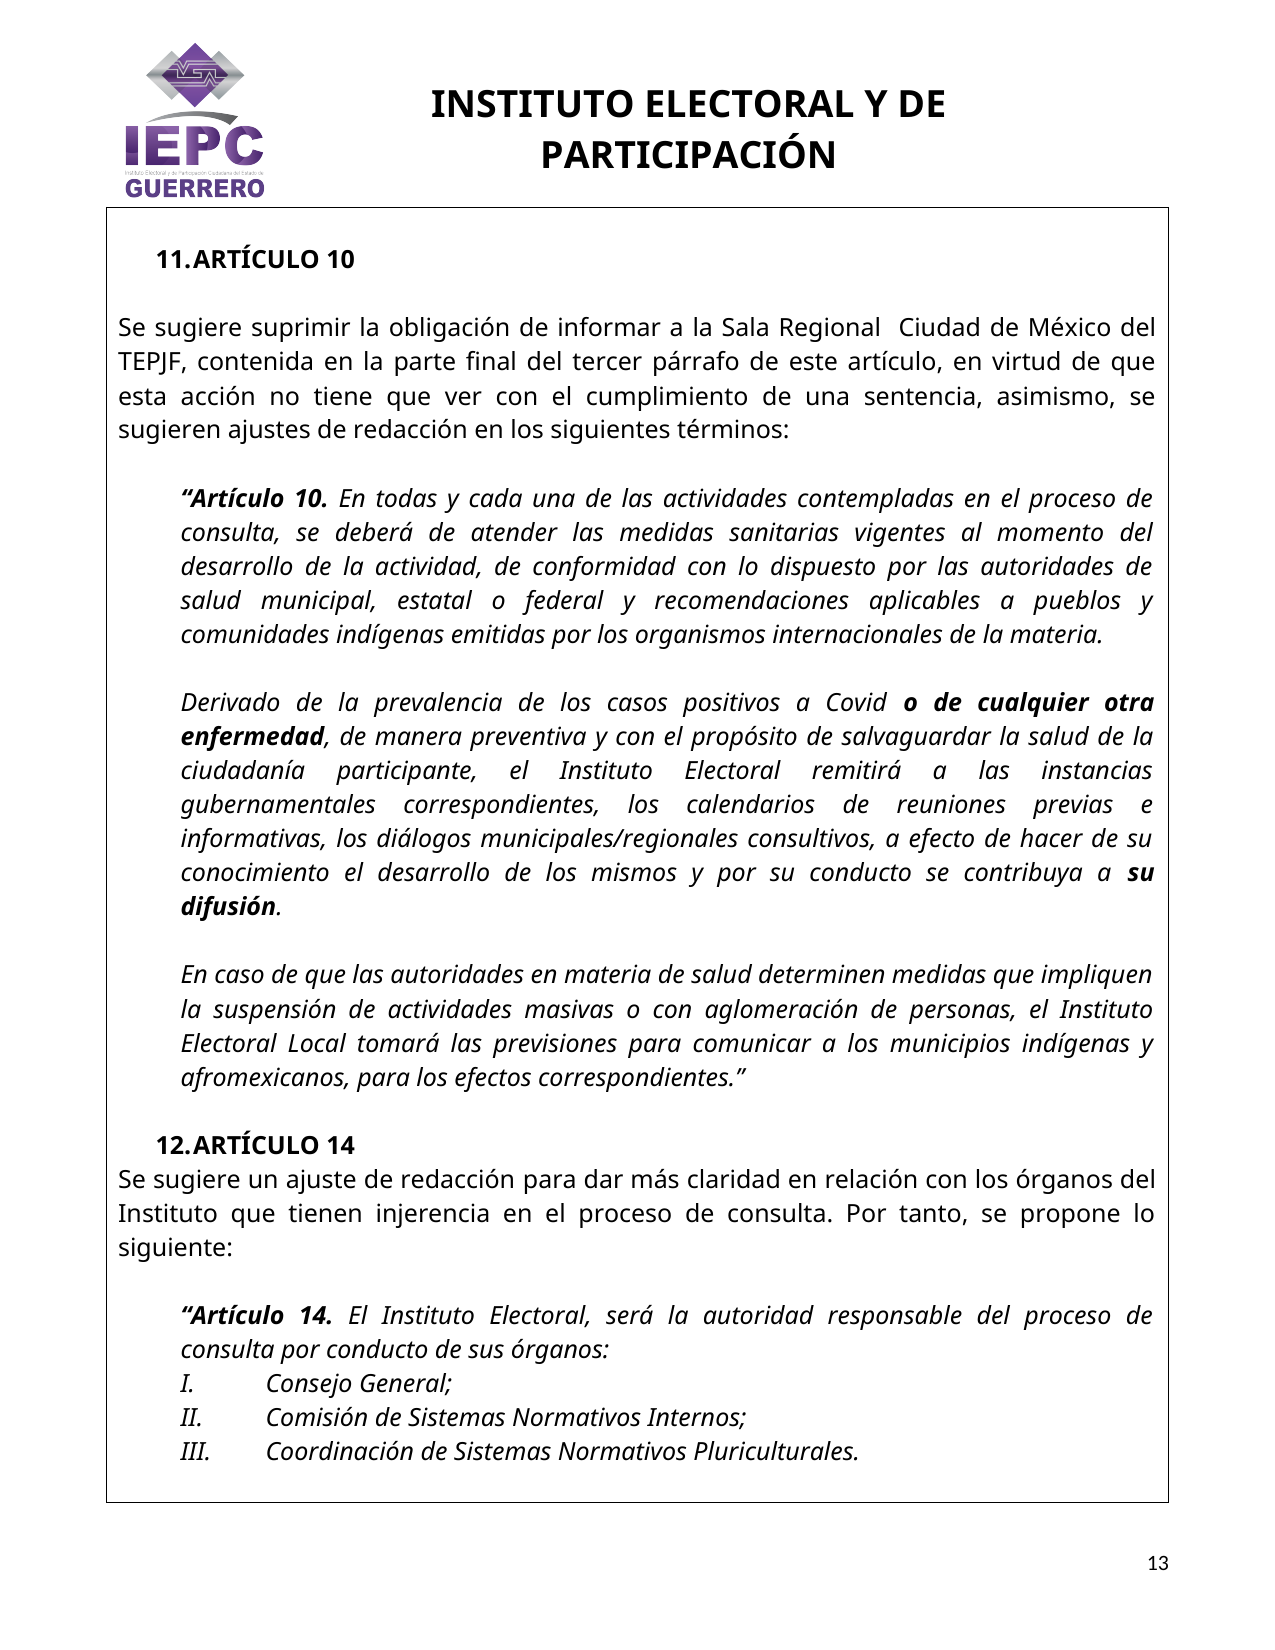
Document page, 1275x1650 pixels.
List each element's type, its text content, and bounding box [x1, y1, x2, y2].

picture [117, 36, 272, 204]
